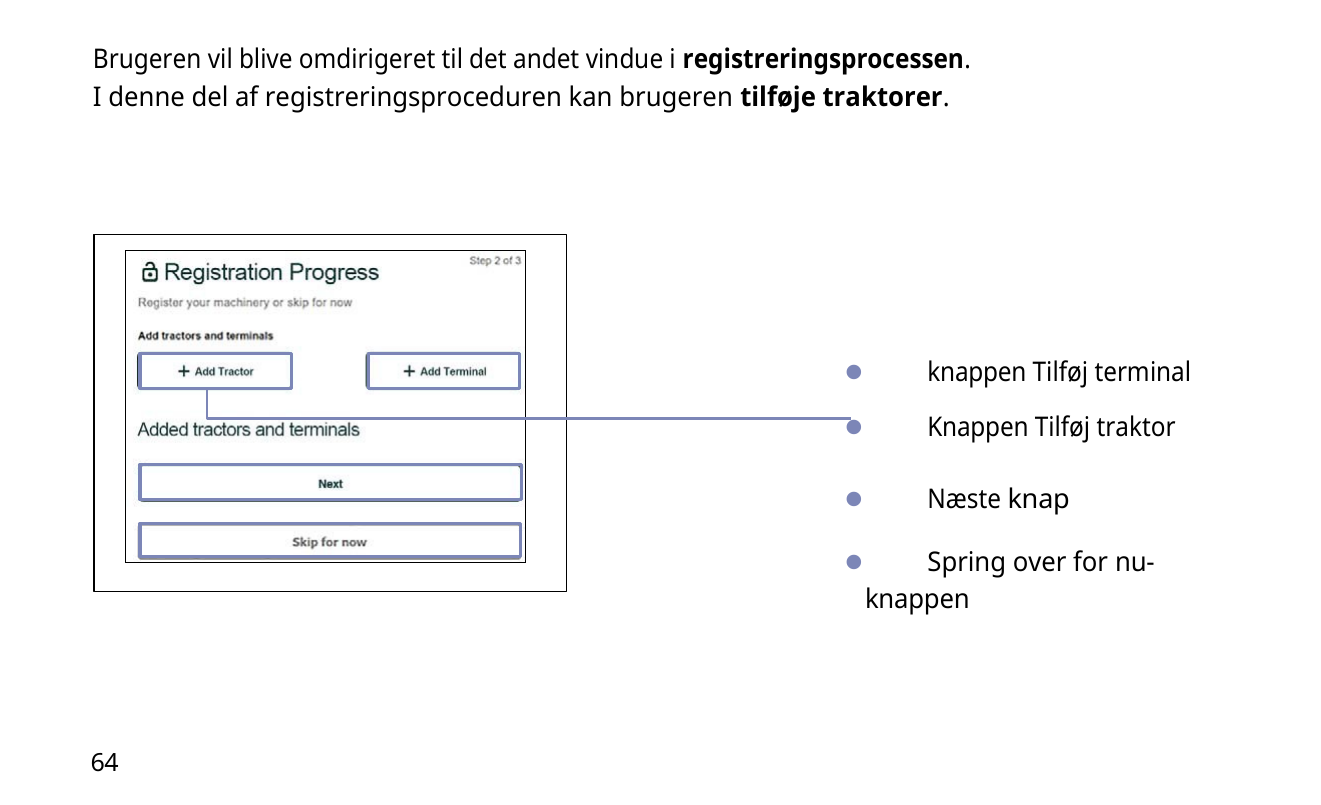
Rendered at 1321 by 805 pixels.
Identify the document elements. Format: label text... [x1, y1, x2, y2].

list knappen Tilføj terminal [844, 353, 1258, 390]
picture [126, 251, 525, 562]
text Brugeren vil blive omdirigeret til det andet vindue i registreringsprocessen. I denne del af registreringsproceduren kan brugeren tilføje traktorer. [93, 39, 973, 114]
picture [142, 355, 290, 387]
list Næste knap [844, 479, 1258, 516]
list Knappen Tilføj traktor [844, 407, 1258, 444]
list Spring over for nu-knappen [844, 542, 1258, 616]
